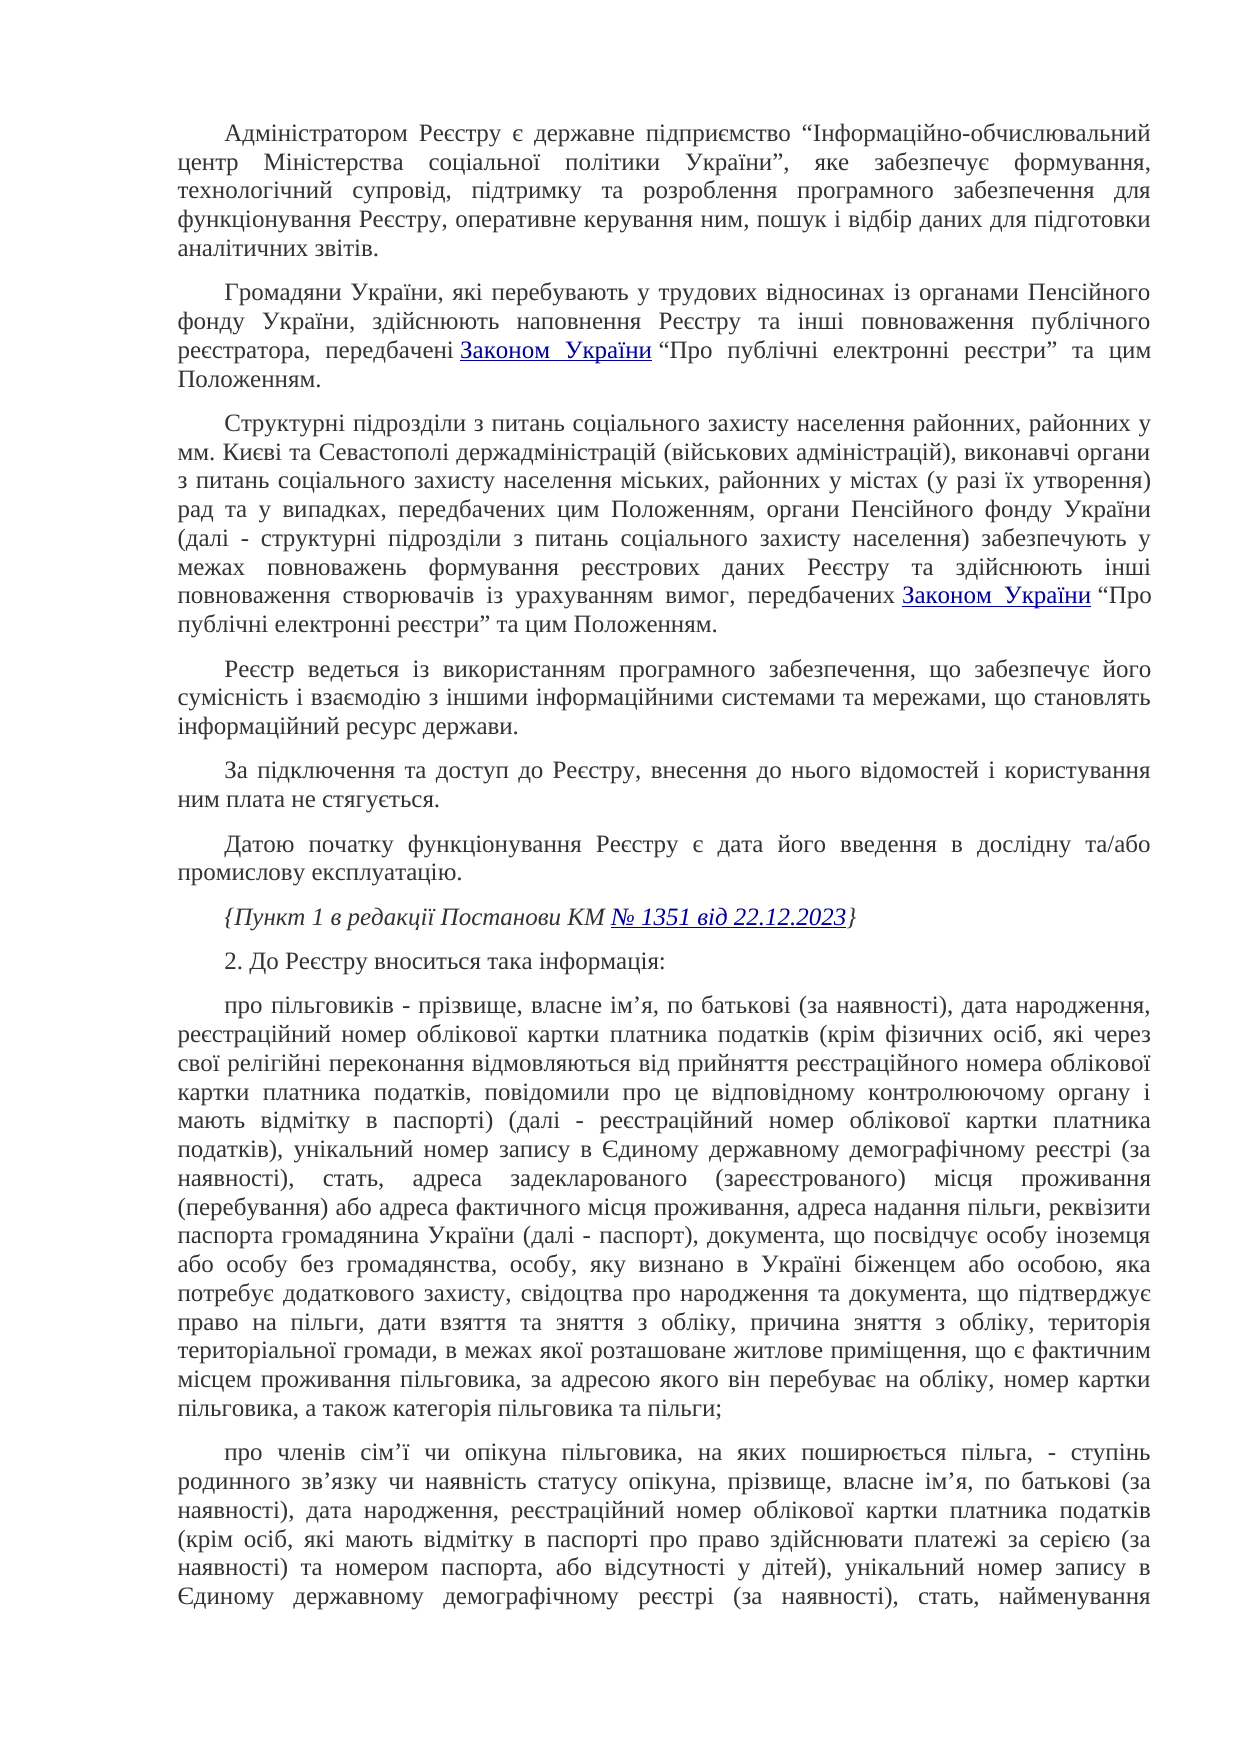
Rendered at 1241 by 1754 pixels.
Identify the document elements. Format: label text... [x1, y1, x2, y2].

text {Пункт 1 в редакції Постанови КМ № 1351 від 22.12.2023} [177, 902, 1152, 931]
text Датою початку функціонування Реєстру є дата його введення в дослідну та/або промислову експлуатацію. [177, 829, 1152, 886]
text За підключення та доступ до Реєстру, внесення до нього відомостей і користування ним плата не стягується. [177, 756, 1152, 813]
text Структурні підрозділи з питань соціального захисту населення районних, районних у мм. Києві та Севастополі держадміністрацій (військових адміністрацій), виконавчі органи з питань соціального захисту населення міських, районних у містах (у разі їх утворення) рад та у випадках, передбачених цим Положенням, органи Пенсійного фонду України (далі - структурні підрозділи з питань соціального захисту населення) забезпечують у межах повноважень формування реєстрових даних Реєстру та здійснюють інші повноваження створювачів із урахуванням вимог, передбачених Законом України “Про публічні електронні реєстри” та цим Положенням. [177, 408, 1152, 638]
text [177, 1437, 1152, 1610]
text 2. До Реєстру вноситься така інформація: [177, 946, 1152, 975]
text Громадяни України, які перебувають у трудових відносинах із органами Пенсійного фонду України, здійснюють наповнення Реєстру та інші повноваження публічного реєстратора, передбачені Законом України “Про публічні електронні реєстри” та цим Положенням. [177, 277, 1152, 392]
text про пільговиків - прізвище, власне ім’я, по батькові (за наявності), дата народження, реєстраційний номер облікової картки платника податків (крім фізичних осіб, які через свої релігійні переконання відмовляються від прийняття реєстраційного номера облікової картки платника податків, повідомили про це відповідному контролюючому органу і мають відмітку в паспорті) (далі - реєстраційний номер облікової картки платника податків), унікальний номер запису в Єдиному державному демографічному реєстрі (за наявності), стать, адреса задекларованого (зареєстрованого) місця проживання (перебування) або адреса фактичного місця проживання, адреса надання пільги, реквізити паспорта громадянина України (далі - паспорт), документа, що посвідчує особу іноземця або особу без громадянства, особу, яку визнано в Україні біженцем або особою, яка потребує додаткового захисту, свідоцтва про народження та документа, що підтверджує право на пільги, дати взяття та зняття з обліку, причина зняття з обліку, територія територіальної громади, в межах якої розташоване житлове приміщення, що є фактичним місцем проживання пільговика, за адресою якого він перебуває на обліку, номер картки пільговика, а також категорія пільговика та пільги; [177, 991, 1152, 1422]
text Адміністратором Реєстру є державне підприємство “Інформаційно-обчислювальний центр Міністерства соціальної політики України”, яке забезпечує формування, технологічний супровід, підтримку та розроблення програмного забезпечення для функціонування Реєстру, оперативне керування ним, пошук і відбір даних для підготовки аналітичних звітів. [177, 118, 1152, 262]
text Реєстр ведеться із використанням програмного забезпечення, що забезпечує його сумісність і взаємодію з іншими інформаційними системами та мережами, що становлять інформаційний ресурс держави. [177, 654, 1152, 740]
